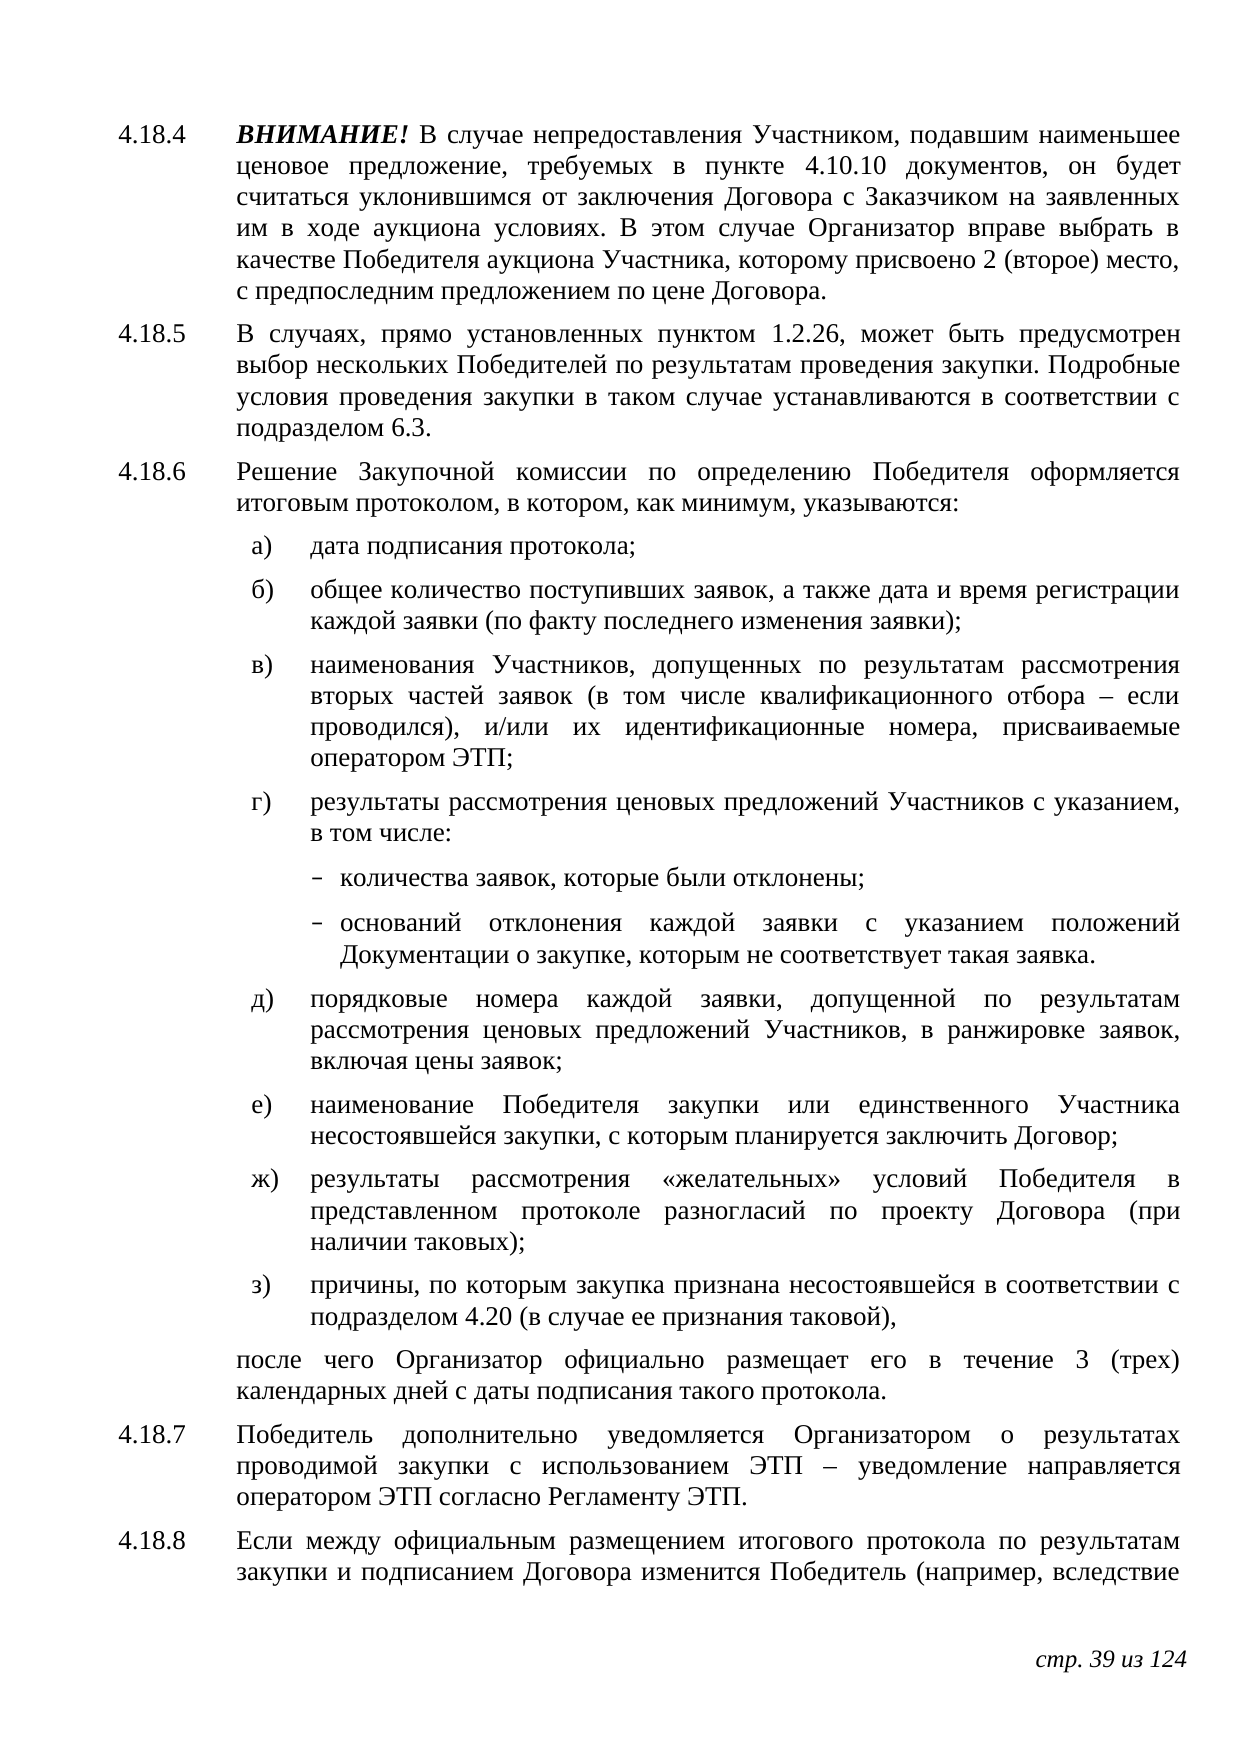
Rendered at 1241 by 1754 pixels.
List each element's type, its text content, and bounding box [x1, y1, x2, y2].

text результаты рассмотрения «желательных» условий Победителя в представленном протоколе разногласий по проекту Договора (при наличии таковых); [251, 1163, 1181, 1256]
text порядковые номера каждой заявки, допущенной по результатам рассмотрения ценовых предложений Участников, в ранжировке заявок, включая цены заявок; [251, 982, 1181, 1075]
text результаты рассмотрения ценовых предложений Участников с указанием, в том числе: [251, 785, 1181, 847]
text общее количество поступивших заявок, а также дата и время регистрации каждой заявки (по факту последнего изменения заявки); [251, 573, 1181, 635]
text Победитель дополнительно уведомляется Организатором о результатах проводимой закупки с использованием ЭТП – уведомление направляется оператором ЭТП согласно Регламенту ЭТП. [118, 1418, 1181, 1512]
text Решение Закупочной комиссии по определению Победителя оформляется итоговым протоколом, в котором, как минимум, указываются: [118, 454, 1181, 517]
list количества заявок, которые были отклонены; [310, 860, 1181, 893]
text причины, по которым закупка признана несостоявшейся в соответствии с подразделом 4.20 (в случае ее признания таковой), [251, 1268, 1181, 1331]
list оснований отклонения каждой заявки с указанием положений Документации о закупке, которым не соответствует такая заявка. [310, 905, 1181, 969]
text наименования Участников, допущенных по результатам рассмотрения вторых частей заявок (в том числе квалификационного отбора – если проводился), и/или их идентификационные номера, присваиваемые оператором ЭТП; [251, 648, 1181, 772]
text ВНИМАНИЕ! В случае непредоставления Участником, подавшим наименьшее ценовое предложение, требуемых в пункте 4.10.10 документов, он будет считаться уклонившимся от заключения Договора с Заказчиком на заявленных им в ходе аукциона условиях. В этом случае Организатор вправе выбрать в качестве Победителя аукциона Участника, которому присвоено 2 (второе) место, с предпоследним предложением по цене Договора. [118, 118, 1181, 305]
text В случаях, прямо установленных пунктом 1.2.26, может быть предусмотрен выбор нескольких Победителей по результатам проведения закупки. Подробные условия проведения закупки в таком случае устанавливаются в соответствии с подразделом 6.3. [118, 317, 1181, 442]
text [118, 1524, 1181, 1586]
text дата подписания протокола; [251, 529, 1181, 561]
text наименование Победителя закупки или единственного Участника несостоявшейся закупки, с которым планируется заключить Договор; [251, 1088, 1181, 1150]
list после чего Организатор официально размещает его в течение 3 (трех) календарных дней с даты подписания такого протокола. [236, 1343, 1181, 1406]
